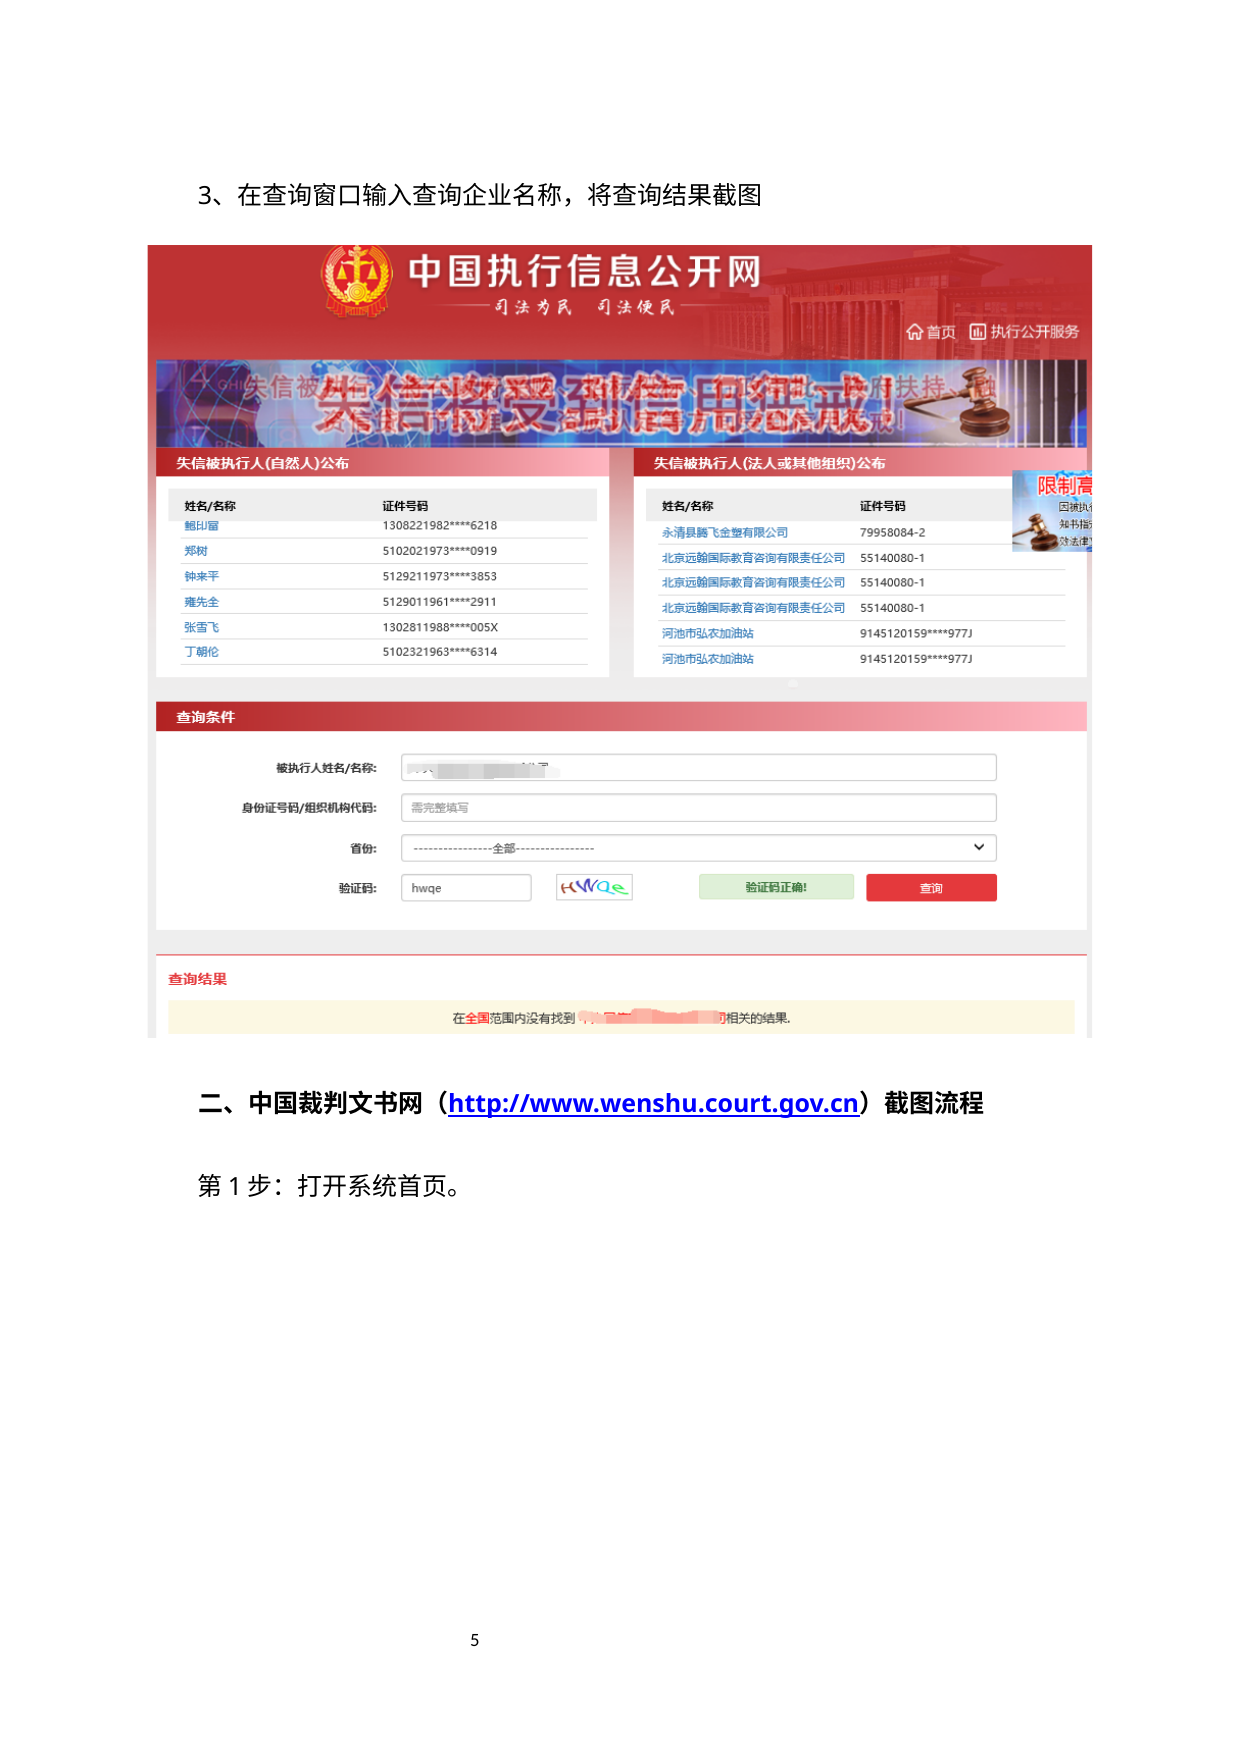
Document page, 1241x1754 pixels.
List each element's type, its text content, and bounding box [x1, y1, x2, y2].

list 3、在查询窗口输入查询企业名称，将查询结果截图 [148, 161, 1092, 226]
picture [147, 244, 1093, 1038]
text 二、中国裁判文书网（http://www.wenshu.court.gov.cn）截图流程 [148, 1069, 1092, 1134]
text 第1步：打开系统首页。 [148, 1152, 1092, 1217]
